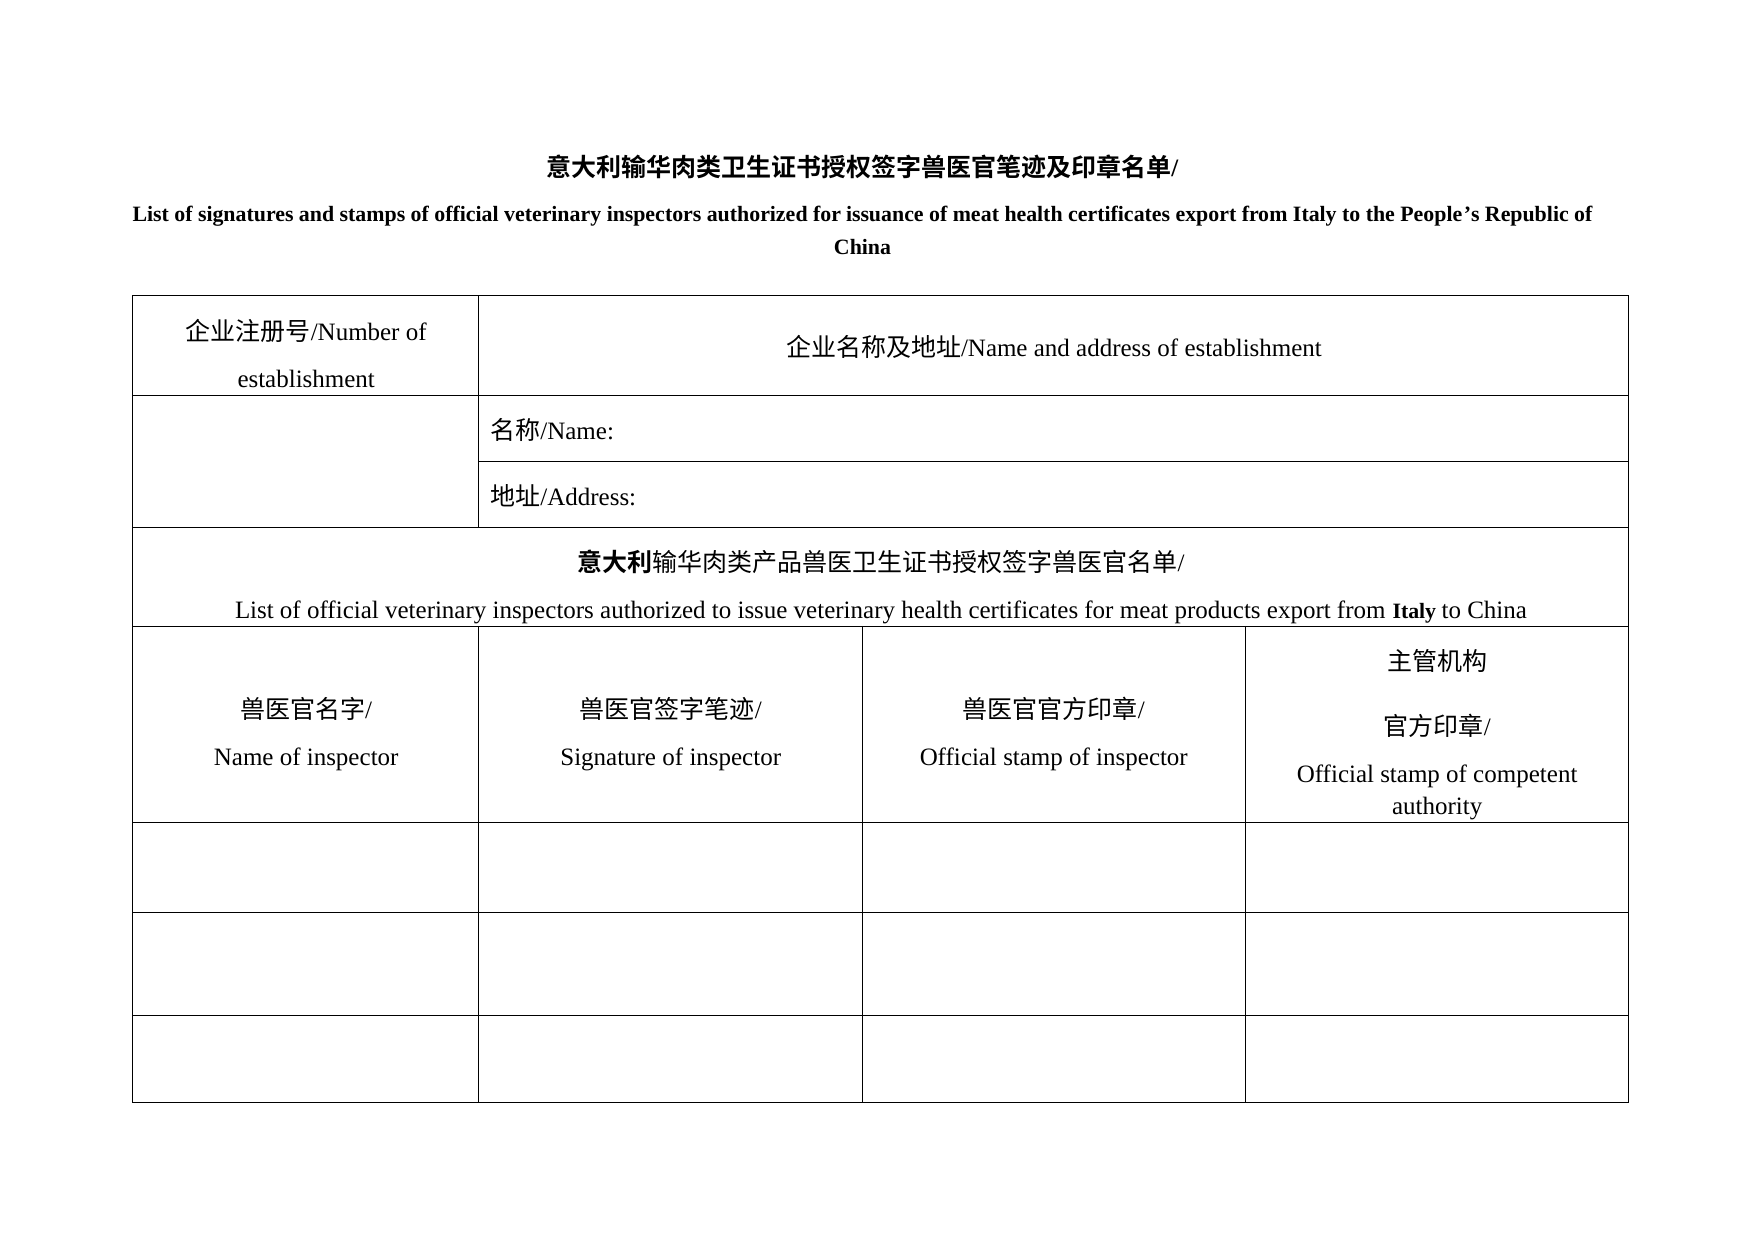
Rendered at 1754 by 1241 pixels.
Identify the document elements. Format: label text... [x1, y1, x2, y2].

table_cell 主管机构 官方印章/ Official stamp of competent authority [1246, 627, 1628, 822]
table_cell 兽医官签字笔迹/ Signature of inspector [479, 627, 862, 822]
table_cell [133, 1016, 478, 1102]
text 意大利输华肉类卫生证书授权签字兽医官笔迹及印章名单/ [118, 133, 1606, 198]
table_cell 地址/Address: [479, 462, 1628, 527]
table_cell 意大利输华肉类产品兽医卫生证书授权签字兽医官名单/ List of official veterinary inspectors authorized to issue veterinary health certificates for meat products export from Italy to China [133, 528, 1628, 626]
table_header 企业名称及地址/Name and address of establishment [479, 296, 1628, 395]
table_cell [479, 1016, 862, 1102]
table_cell [1246, 823, 1628, 912]
table_cell [133, 913, 478, 1014]
table_cell [863, 913, 1245, 1014]
table_cell [863, 823, 1245, 912]
table_cell [1246, 1016, 1628, 1102]
table_cell 名称/Name: [479, 396, 1628, 461]
table_cell [479, 823, 862, 912]
table_cell [1246, 913, 1628, 1014]
table_cell 兽医官名字/ Name of inspector [133, 627, 478, 822]
table_cell [133, 823, 478, 912]
table_header 企业注册号/Number of establishment [133, 296, 478, 395]
table_cell 兽医官官方印章/ Official stamp of inspector [863, 627, 1245, 822]
table_cell [863, 1016, 1245, 1102]
table_cell [133, 396, 478, 527]
text List of signatures and stamps of official veterinary inspectors authorized for issuance of meat health certificates export from Italy to the People’s Republic of China [118, 198, 1606, 263]
table_cell [479, 913, 862, 1014]
